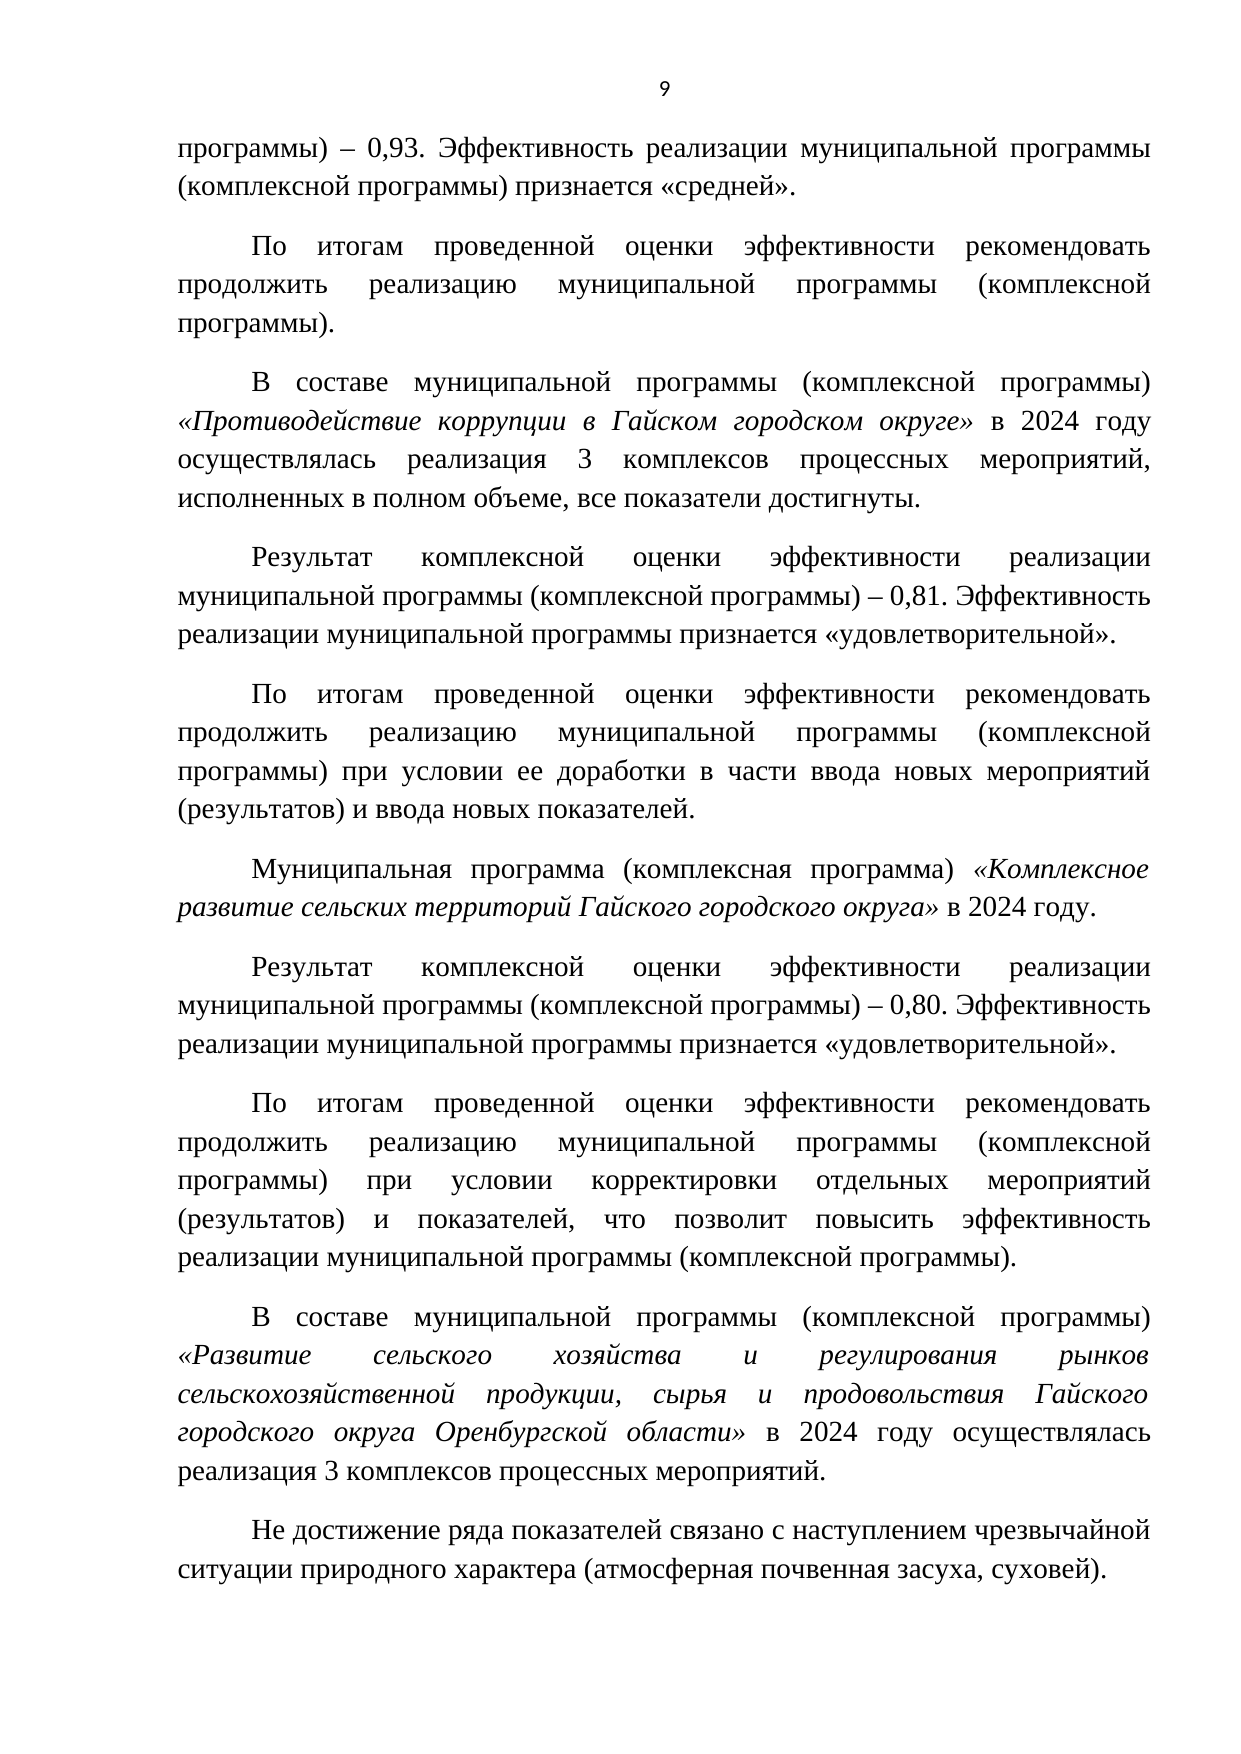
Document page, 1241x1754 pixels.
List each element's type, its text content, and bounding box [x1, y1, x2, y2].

text В составе муниципальной программы (комплексной программы) «Развитие сельского хозяйства и регулирования рынков сельскохозяйственной продукции, сырья и продовольствия Гайского городского округа Оренбургской области» в 2024 году осуществлялась реализация 3 комплексов процессных мероприятий. [177, 1299, 1152, 1486]
text В составе муниципальной программы (комплексной программы) «Противодействие коррупции в Гайском городском округе» в 2024 году осуществлялась реализация 3 комплексов процессных мероприятий, исполненных в полном объеме, все показатели достигнуты. [177, 364, 1152, 513]
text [177, 130, 1152, 202]
text Не достижение ряда показателей связано с наступлением чрезвычайной ситуации природного характера (атмосферная почвенная засуха, суховей). [177, 1512, 1152, 1584]
text Результат комплексной оценки эффективности реализации муниципальной программы (комплексной программы) – 0,81. Эффективность реализации муниципальной программы признается «удовлетворительной». [177, 539, 1152, 650]
text По итогам проведенной оценки эффективности рекомендовать продолжить реализацию муниципальной программы (комплексной программы) при условии ее доработки в части ввода новых мероприятий (результатов) и ввода новых показателей. [177, 676, 1152, 825]
text Муниципальная программа (комплексная программа) «Комплексное развитие сельских территорий Гайского городского округа» в 2024 году. [177, 851, 1152, 923]
text По итогам проведенной оценки эффективности рекомендовать продолжить реализацию муниципальной программы (комплексной программы). [177, 228, 1152, 338]
text Результат комплексной оценки эффективности реализации муниципальной программы (комплексной программы) – 0,80. Эффективность реализации муниципальной программы признается «удовлетворительной». [177, 949, 1152, 1059]
